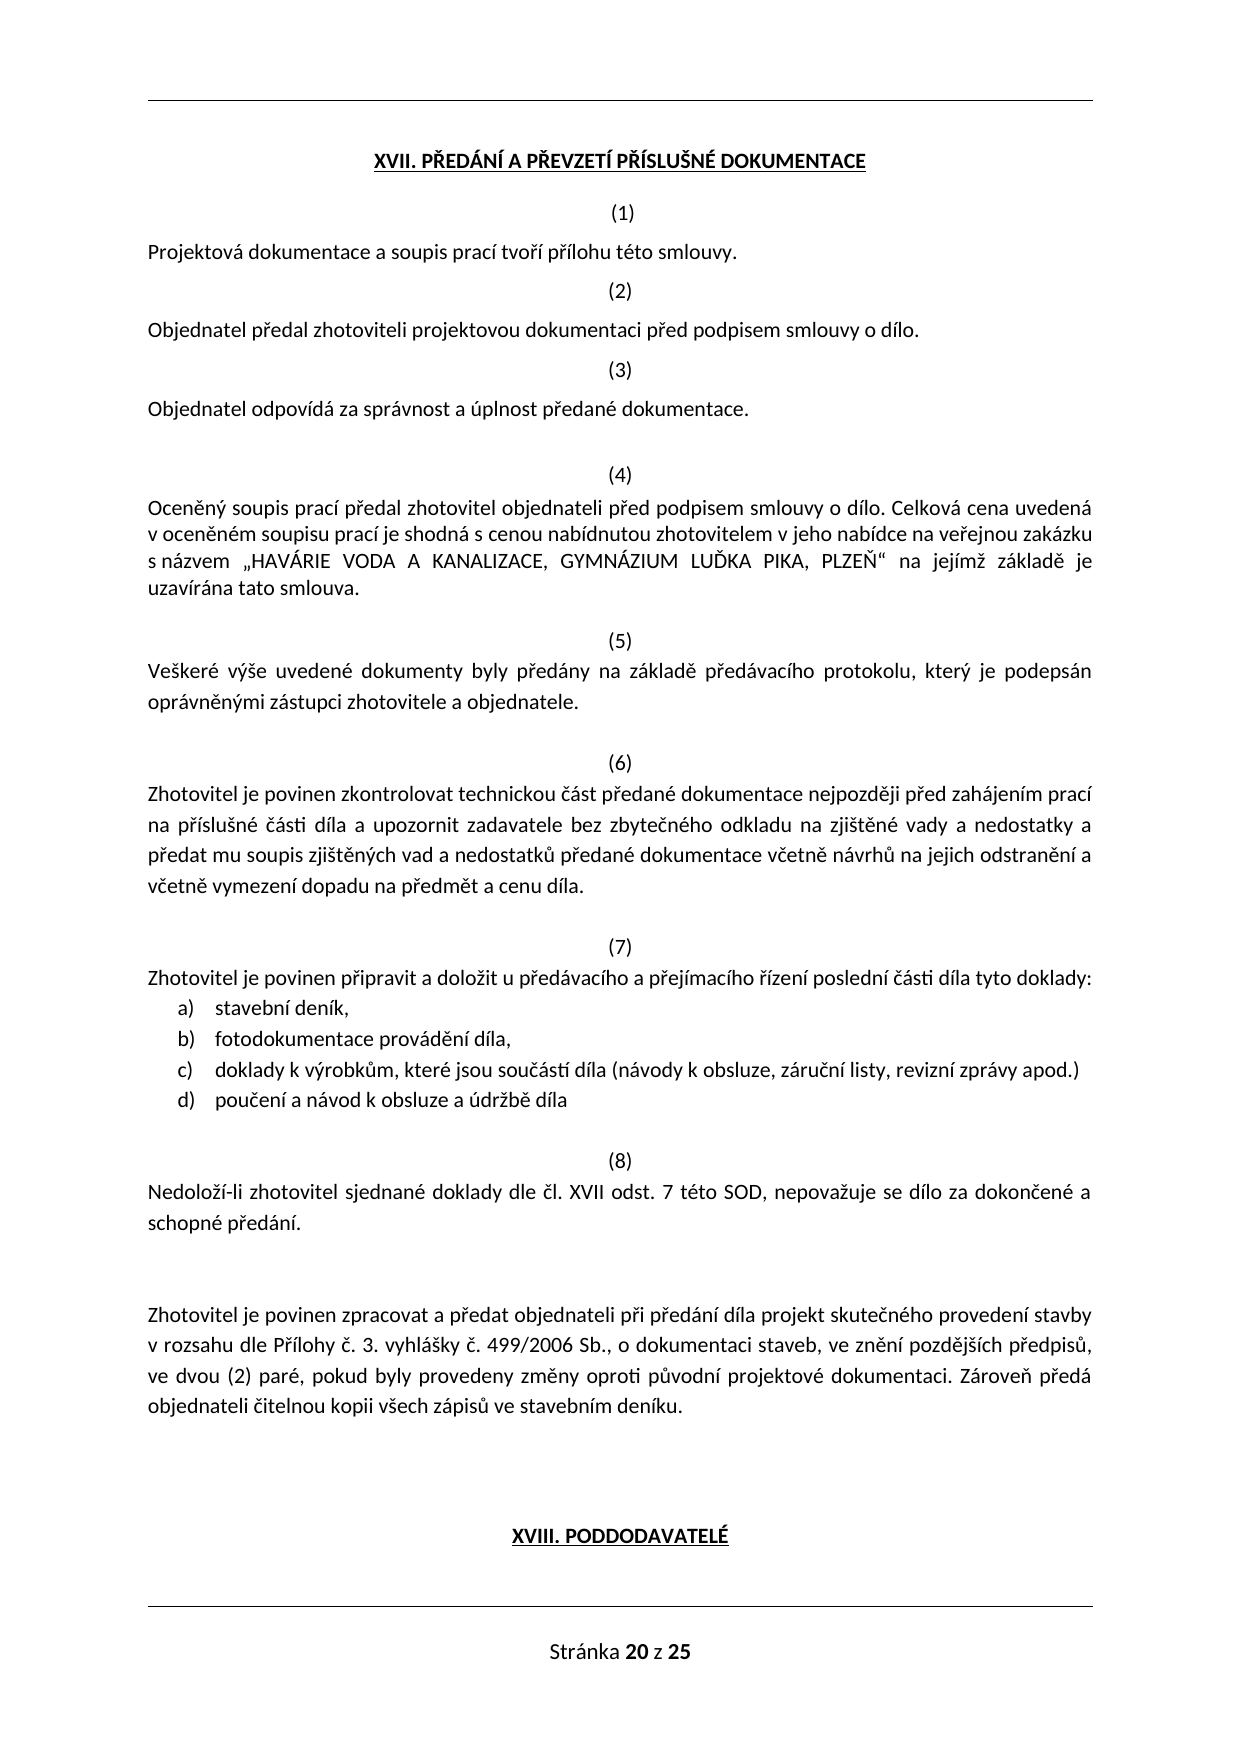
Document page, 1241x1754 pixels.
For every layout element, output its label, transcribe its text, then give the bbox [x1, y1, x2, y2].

text Oceněný soupis prací předal zhotovitel objednateli před podpisem smlouvy o dílo. Celková cena uvedená v oceněném soupisu prací je shodná s cenou nabídnutou zhotovitelem v jeho nabídce na veřejnou zakázku s názvem „Havárie voda a kanalizace, Gymnázium Luďka Pika, Plzeň“ na jejímž základě je uzavírána tato smlouva. [148, 494, 1093, 600]
list Zhotovitel je povinen zpracovat a předat objednateli při předání díla projekt skutečného provedení stavby v rozsahu dle Přílohy č. 3. vyhlášky č. 499/2006 Sb., o dokumentaci staveb, ve znění pozdějších předpisů, ve dvou (2) paré, pokud byly provedeny změny oproti původní projektové dokumentaci. Zároveň předá objednateli čitelnou kopii všech zápisů ve stavebním deníku. [148, 1301, 1093, 1419]
list (5) [148, 627, 1093, 654]
list (8) [148, 1148, 1093, 1174]
list XVIII. PODDODAVATELÉ [148, 1522, 1093, 1549]
text (4) [148, 461, 1093, 487]
list (6) [148, 749, 1093, 776]
list XVII. PŘEDÁNÍ A PŘEVZETÍ PŘÍSLUŠNÉ DOKUMENTACE [148, 148, 1093, 174]
list doklady k výrobkům, které jsou součástí díla (návody k obsluze, záruční listy, revizní zprávy apod.) [177, 1056, 1093, 1082]
list Veškeré výše uvedené dokumenty byly předány na základě předávacího protokolu, který je podepsán oprávněnými zástupci zhotovitele a objednatele. [148, 658, 1093, 715]
list Zhotovitel je povinen připravit a doložit u předávacího a přejímacího řízení poslední části díla tyto doklady: [148, 964, 1093, 991]
list poučení a návod k obsluze a údržbě díla [177, 1086, 1093, 1113]
list Nedoloží-li zhotovitel sjednané doklady dle čl. XVII odst. 7 této SOD, nepovažuje se dílo za dokončené a schopné předání. [148, 1178, 1093, 1236]
list (7) [148, 933, 1093, 960]
text Objednatel předal zhotoviteli projektovou dokumentaci před podpisem smlouvy o dílo. [148, 317, 1093, 343]
text (1) [148, 199, 1093, 226]
text (2) [148, 277, 1093, 304]
text Projektová dokumentace a soupis prací tvoří přílohu této smlouvy. [148, 238, 1093, 265]
text Objednatel odpovídá za správnost a úplnost předané dokumentace. [148, 395, 1093, 422]
list stavební deník, [177, 994, 1093, 1021]
list fotodokumentace provádění díla, [177, 1025, 1093, 1052]
list Zhotovitel je povinen zkontrolovat technickou část předané dokumentace nejpozději před zahájením prací na příslušné části díla a upozornit zadavatele bez zbytečného odkladu na zjištěné vady a nedostatky a předat mu soupis zjištěných vad a nedostatků předané dokumentace včetně návrhů na jejich odstranění a včetně vymezení dopadu na předmět a cenu díla. [148, 780, 1093, 899]
text (3) [148, 356, 1093, 382]
